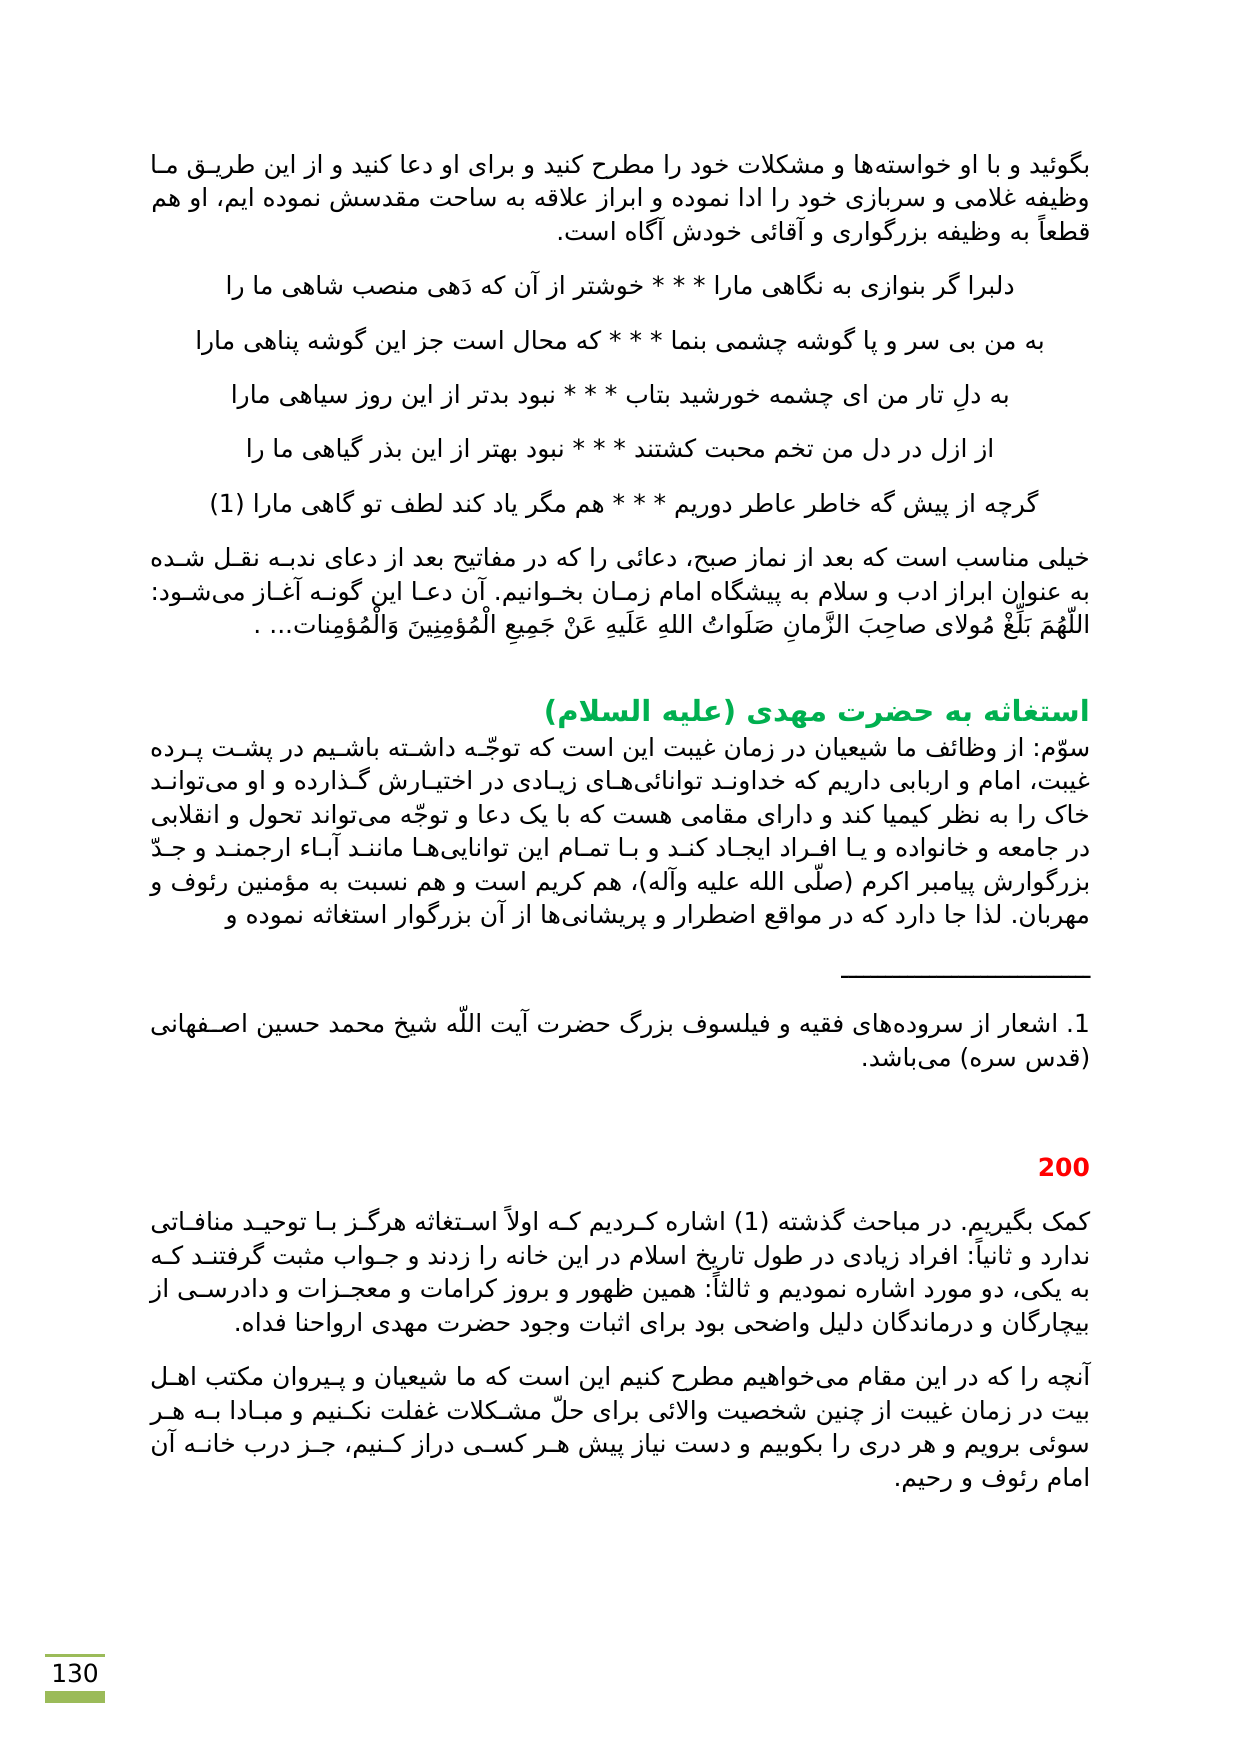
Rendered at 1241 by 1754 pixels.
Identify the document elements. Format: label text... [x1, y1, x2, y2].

text آنچه را که در این مقام می‌خواهیم مطرح کنیم این است که ما شیعیان و پیروان مکتب اهل بیت در زمان غیبت از چنین شخصیت والائی برای حلّ مشکلات غفلت نکنیم و مبادا به هر سوئی برویم و هر دری را بکوبیم و دست نیاز پیش هر کسی دراز کنیم، جز درب خانه آن امام رئوف و رحیم. [150, 1362, 1090, 1492]
text 200 [150, 1153, 1090, 1182]
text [150, 150, 1090, 246]
subtitle استغاثه به حضرت مهدی (علیه السلام) [150, 694, 1090, 728]
text 1. اشعار از سروده‌های فقیه و فیلسوف بزرگ حضرت آیت اللّه شیخ محمد حسین اصفهانی (قدس سره) می‌باشد. [150, 1009, 1090, 1072]
text گرچه از پیش گه خاطر عاطر دوریم * * * هم مگر یاد کند لطف تو گاهی مارا (1) [150, 489, 1090, 518]
text به من بی سر و پا گوشه چشمی بنما * * * که محال است جز این گوشه پناهی مارا [150, 326, 1090, 355]
text به دلِ تار من ای چشمه خورشید بتاب * * * نبود بدتر از این روز سیاهی مارا [150, 380, 1090, 409]
text سوّم: از وظائف ما شیعیان در زمان غیبت این است که توجّه داشته باشیم در پشت پرده غیبت، امام و اربابی داریم که خداوند توانائی‌های زیادی در اختیارش گذارده و او می‌تواند خاک را به نظر کیمیا کند و دارای مقامی هست که با یک دعا و توجّه می‌تواند تحول و انقلابی در جامعه و خانواده و یا افراد ایجاد کند و با تمام این توانایی‌ها مانند آباء ارجمند و جدّ بزرگوارش پیامبر اکرم (صلّی الله علیه وآله)، هم کریم است و هم نسبت به مؤمنین رئوف و مهربان. لذا جا دارد که در مواقع اضطرار و پریشانی‌ها از آن بزرگوار استغاثه نموده و [150, 733, 1090, 930]
text ــــــــــــــــــــــــــــــــــ [150, 955, 1090, 984]
text دلبرا گر بنوازی به نگاهی مارا * * * خوشتر از آن که دَهی منصب شاهی ما را [150, 271, 1090, 301]
text از ازل در دل من تخم محبت کشتند * * * نبود بهتر از این بذر گیاهی ما را [150, 434, 1090, 464]
text خیلی مناسب است که بعد از نماز صبح، دعائی را که در مفاتیح بعد از دعای ندبه نقل شده به عنوان ابراز ادب و سلام به پیشگاه امام زمان بخوانیم. آن دعا این گونه آغاز می‌شود: اللّهُمَ بَلِّغْ مُولای صاحِبَ الزَّمانِ صَلَواتُ اللهِ عَلَیهِ عَنْ جَمِیعِ الْمُؤمِنِینَ وَالْمُؤمِنات... . [150, 543, 1090, 639]
text کمک بگیریم. در مباحث گذشته (1) اشاره کردیم که اولاً استغاثه هرگز با توحید منافاتی ندارد و ثانیاً: افراد زیادی در طول تاریخ اسلام در این خانه را زدند و جواب مثبت گرفتند که به یکی، دو مورد اشاره نمودیم و ثالثاً: همین ظهور و بروز کرامات و معجزات و دادرسی از بیچارگان و درماندگان دلیل واضحی بود برای اثبات وجود حضرت مهدی ارواحنا فداه. [150, 1207, 1090, 1337]
